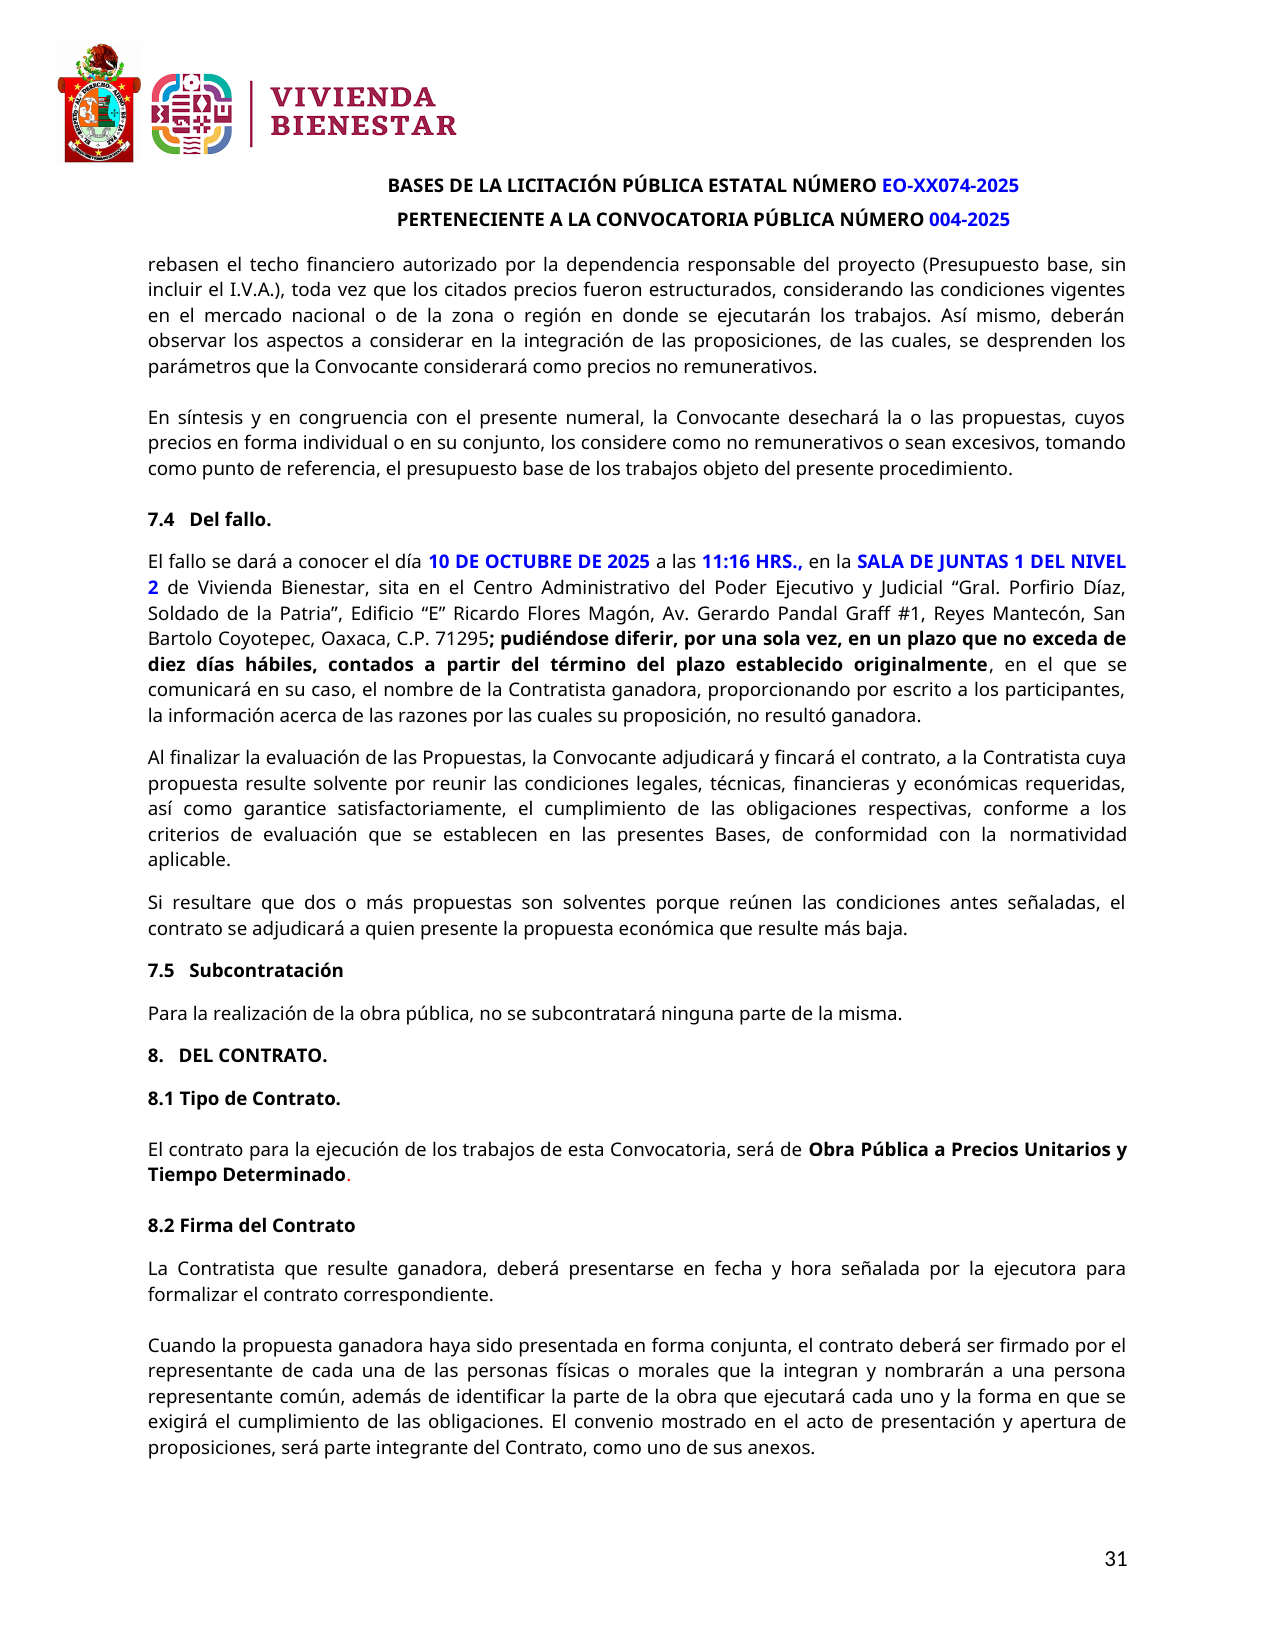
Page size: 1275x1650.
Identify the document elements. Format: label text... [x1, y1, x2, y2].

text 7.5 Subcontratación [148, 957, 1127, 983]
text La Contratista que resulte ganadora, deberá presentarse en fecha y hora señalada por la ejecutora para formalizar el contrato correspondiente. [148, 1255, 1127, 1306]
text Al finalizar la evaluación de las Propuestas, la Convocante adjudicará y fincará el contrato, a la Contratista cuya propuesta resulte solvente por reunir las condiciones legales, técnicas, financieras y económicas requeridas, así como garantice satisfactoriamente, el cumplimiento de las obligaciones respectivas, conforme a los criterios de evaluación que se establecen en las presentes Bases, de conformidad con la normatividad aplicable. [148, 744, 1127, 872]
text Si resultare que dos o más propuestas son solventes porque reúnen las condiciones antes señaladas, el contrato se adjudicará a quien presente la propuesta económica que resulte más baja. [148, 889, 1127, 940]
text En síntesis y en congruencia con el presente numeral, la Convocante desechará la o las propuestas, cuyos precios en forma individual o en su conjunto, los considere como no remunerativos o sean excesivos, tomando como punto de referencia, el presupuesto base de los trabajos objeto del presente procedimiento. [148, 404, 1127, 481]
text 8. DEL CONTRATO. [148, 1043, 1127, 1068]
text El fallo se dará a conocer el día 10 DE OCTUBRE DE 2025 a las 11:16 HRS., en la SALA DE JUNTAS 1 DEL NIVEL 2 de Vivienda Bienestar, sita en el Centro Administrativo del Poder Ejecutivo y Judicial “Gral. Porfirio Díaz, Soldado de la Patria”, Edificio “E” Ricardo Flores Magón, Av. Gerardo Pandal Graff #1, Reyes Mantecón, San Bartolo Coyotepec, Oaxaca, C.P. 71295; pudiéndose diferir, por una sola vez, en un plazo que no exceda de diez días hábiles, contados a partir del término del plazo establecido originalmente, en el que se comunicará en su caso, el nombre de la Contratista ganadora, proporcionando por escrito a los participantes, la información acerca de las razones por las cuales su proposición, no resultó ganadora. [148, 549, 1127, 727]
text 8.2 Firma del Contrato [148, 1213, 1127, 1238]
text Cuando la propuesta ganadora haya sido presentada en forma conjunta, el contrato deberá ser firmado por el representante de cada una de las personas físicas o morales que la integran y nombrarán a una persona representante común, además de identificar la parte de la obra que ejecutará cada uno y la forma en que se exigirá el cumplimiento de las obligaciones. El convenio mostrado en el acto de presentación y apertura de proposiciones, será parte integrante del Contrato, como uno de sus anexos. [148, 1332, 1127, 1459]
text 8.1 Tipo de Contrato. [148, 1085, 1127, 1111]
text 7.4 Del fallo. [148, 506, 1127, 532]
picture [147, 66, 473, 163]
picture [55, 42, 143, 165]
text Para la realización de la obra pública, no se subcontratará ninguna parte de la misma. [148, 1000, 1127, 1026]
text El contrato para la ejecución de los trabajos de esta Convocatoria, será de Obra Pública a Precios Unitarios y Tiempo Determinado. [148, 1136, 1127, 1187]
